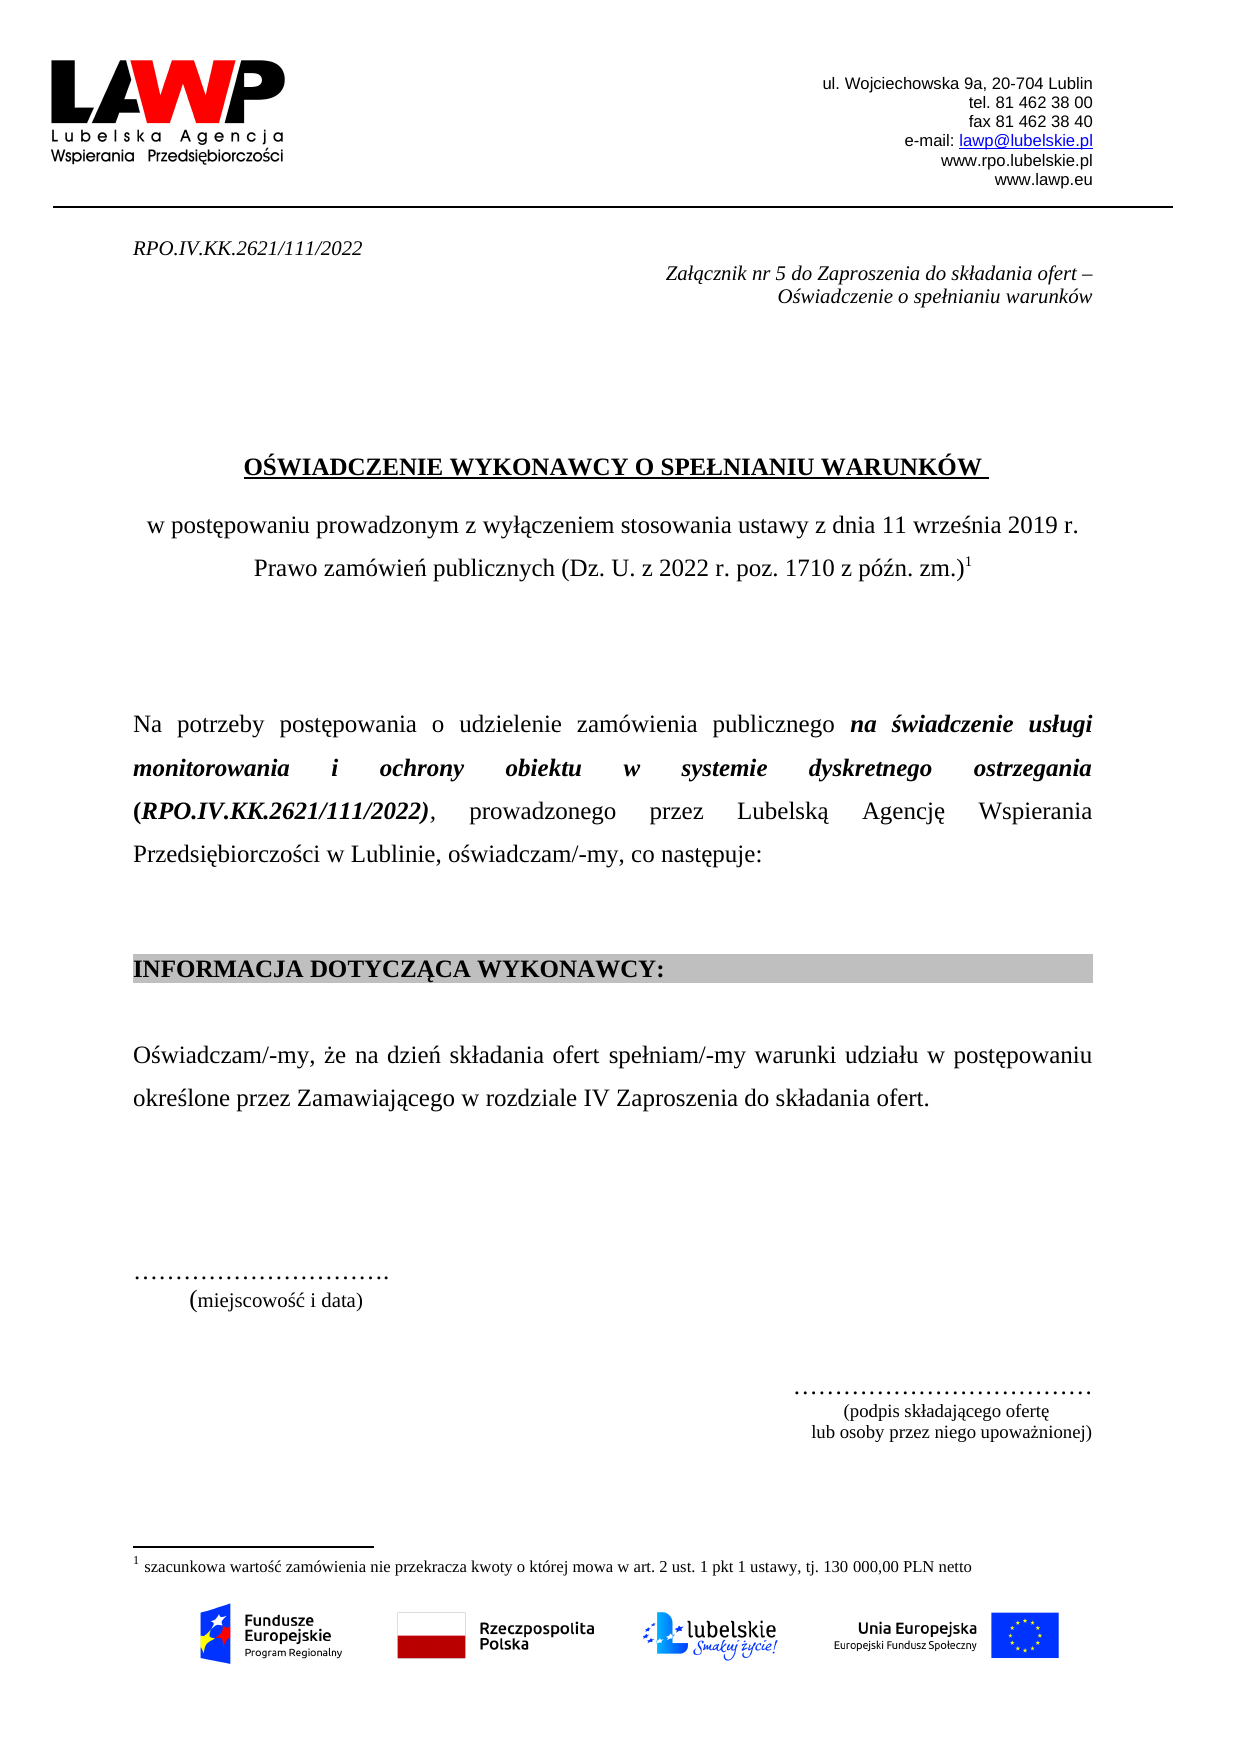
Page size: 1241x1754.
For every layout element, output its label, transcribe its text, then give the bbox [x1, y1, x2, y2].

text Oświadczenie o spełnianiu warunków [133, 284, 1093, 308]
text Oświadczam/-my, że na dzień składania ofert spełniam/-my warunki udziału w postępowaniu określone przez Zamawiającego w rozdziale IV Zaproszenia do składania ofert. [133, 1040, 1093, 1112]
text ……………………………… [133, 1371, 1093, 1399]
text Na potrzeby postępowania o udzielenie zamówienia publicznego na świadczenie usługi monitorowania i ochrony obiektu w systemie dyskretnego ostrzegania (RPO.IV.KK.2621/111/2022), prowadzonego przez Lubelską Agencję Wspierania Przedsiębiorczości w Lublinie, oświadczam/-my, co następuje: [133, 709, 1093, 868]
text INFORMACJA DOTYCZĄCA WYKONAWCY: [133, 954, 1093, 983]
picture [133, 1583, 1093, 1683]
text RPO.IV.KK.2621/111/2022 [133, 236, 1093, 260]
text OŚWIADCZENIE WYKONAWCY O SPEŁNIANIU WARUNKÓW [133, 452, 1093, 481]
text lub osoby przez niego upoważnionej) [133, 1421, 1093, 1443]
text …………………………. [133, 1256, 1093, 1284]
text (miejscowość i data) [133, 1284, 1093, 1313]
text w postępowaniu prowadzonym z wyłączeniem stosowania ustawy z dnia 11 września 2019 r. Prawo zamówień publicznych (Dz. U. z 2022 r. poz. 1710 z późn. zm.) [133, 510, 1093, 582]
text Załącznik nr 5 do Zaproszenia do składania ofert – [133, 260, 1093, 284]
picture [47, 55, 292, 169]
text (podpis składającego ofertę [133, 1399, 1093, 1421]
